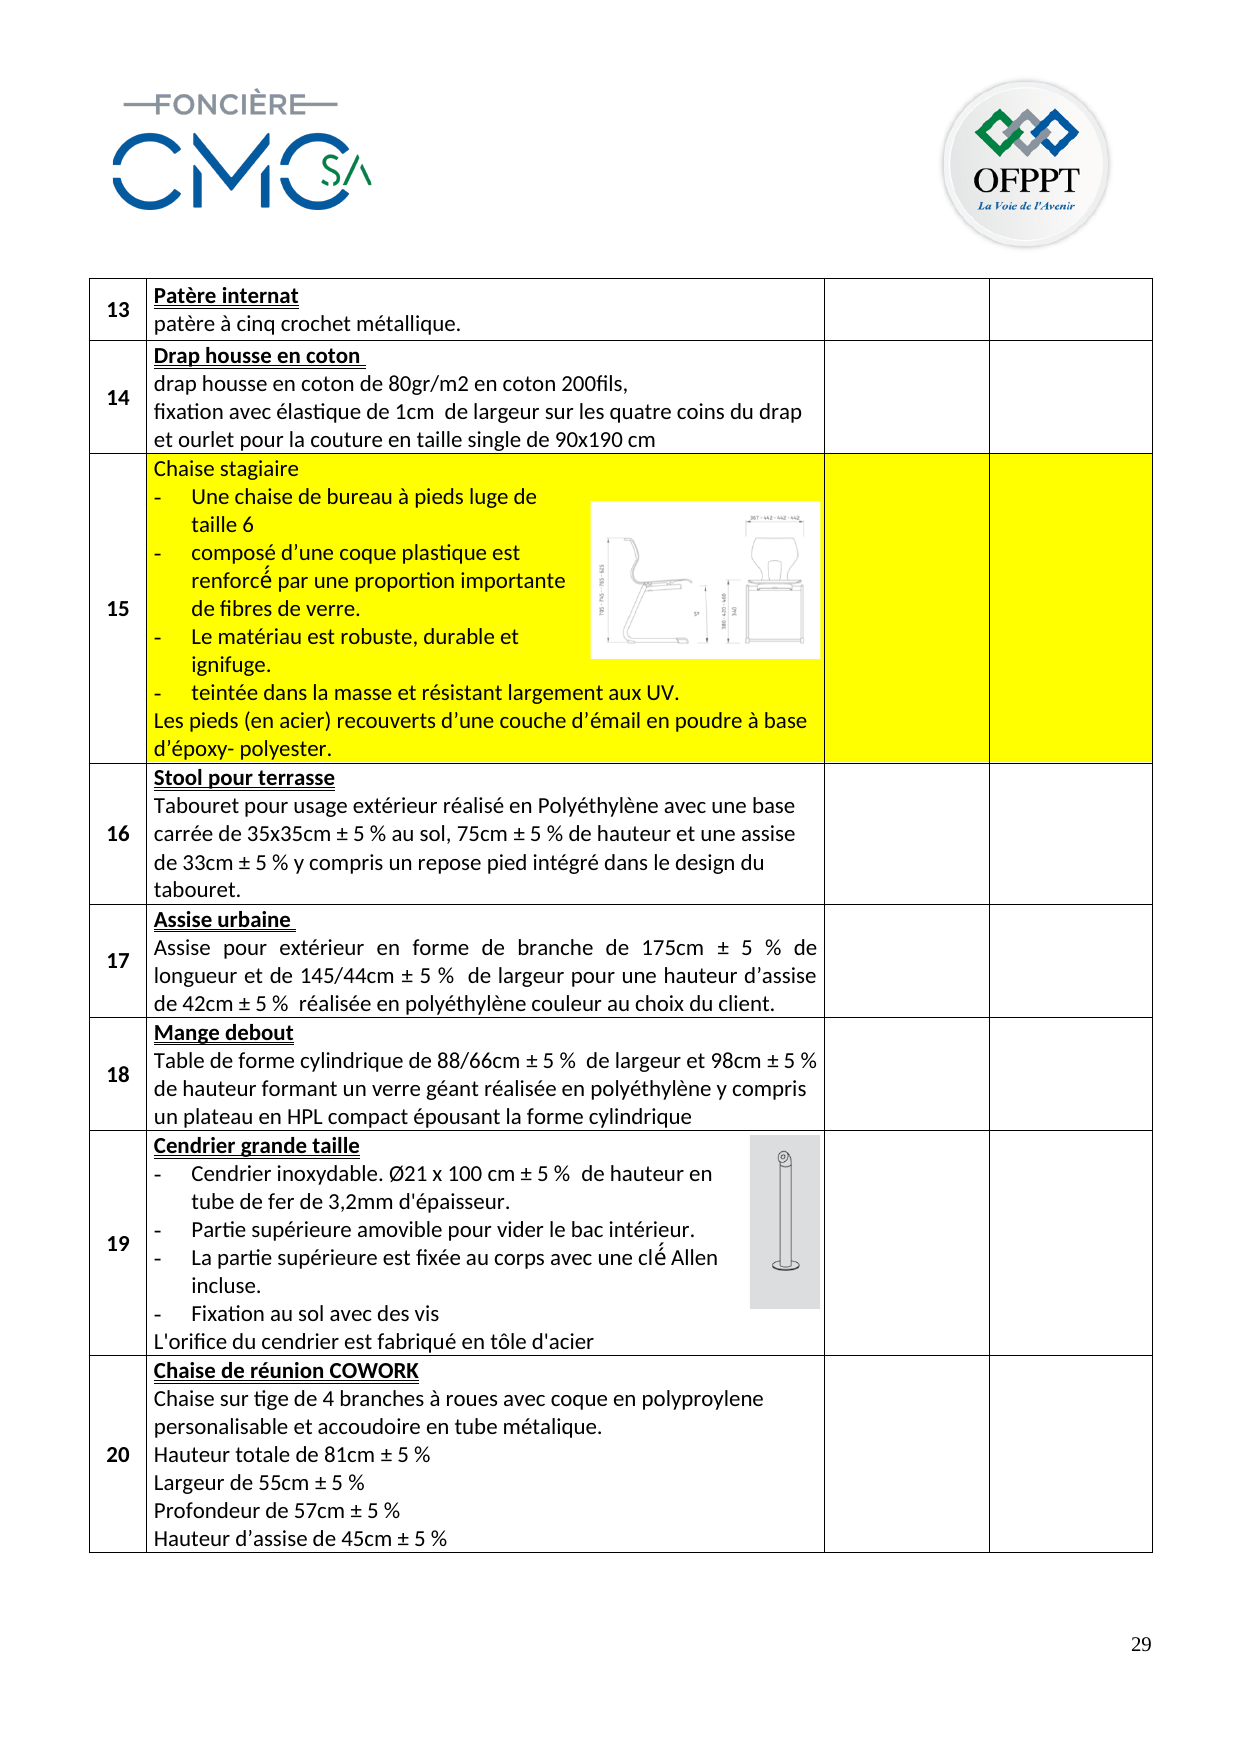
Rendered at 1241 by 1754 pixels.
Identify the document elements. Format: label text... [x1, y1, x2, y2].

table_cell [990, 764, 1152, 904]
table_cell Patère internat patère à cinq crochet métallique. [147, 279, 824, 340]
table_cell [825, 905, 989, 1017]
picture [112, 88, 372, 210]
table_cell 16 [90, 764, 146, 904]
table_cell Chaise de réunion COWORK Chaise sur tige de 4 branches à roues avec coque en polyproylene personalisable et accoudoire en tube métalique. Hauteur totale de 81cm ± 5 % Largeur de 55cm ± 5 % Profondeur de 57cm ± 5 % Hauteur d’assise de 45cm ± 5 % [147, 1356, 824, 1552]
table_cell [990, 279, 1152, 340]
table_cell [990, 341, 1152, 453]
table_cell 18 [90, 1018, 146, 1130]
table_cell [990, 1131, 1152, 1355]
table_cell 14 [90, 341, 146, 453]
table_cell Assise urbaine Assise pour extérieur en forme de branche de 175cm ± 5 % de longueur et de 145/44cm ± 5 % de largeur pour une hauteur d’assise de 42cm ± 5 % réalisée en polyéthylène couleur au choix du client. [147, 905, 824, 1017]
table_cell Drap housse en coton drap housse en coton de 80gr/m2 en coton 200fils, fixation avec élastique de 1cm de largeur sur les quatre coins du drap et ourlet pour la couture en taille single de 90x190 cm [147, 341, 824, 453]
picture [935, 73, 1116, 254]
table_cell Chaise stagiaire Une chaise de bureau à pieds luge de taille 6 composé d’une coque plastique est renforcé́ par une proportion importante de fibres de verre. Le matériau est robuste, durable et ignifuge. teintée dans la masse et résistant largement aux UV. Les pieds (en acier) recouverts d’une couche d’émail en poudre à base d’époxy- polyester. [147, 454, 824, 762]
picture [748, 1135, 820, 1307]
table_cell Mange debout Table de forme cylindrique de 88/66cm ± 5 % de largeur et 98cm ± 5 % de hauteur formant un verre géant réalisée en polyéthylène y compris un plateau en HPL compact épousant la forme cylindrique [147, 1018, 824, 1130]
table_cell [825, 1356, 989, 1552]
table_cell [825, 454, 989, 762]
table_cell [990, 454, 1152, 762]
table_cell [825, 279, 989, 340]
table_cell [825, 1131, 989, 1355]
table_cell [825, 1018, 989, 1130]
table_cell 15 [90, 454, 146, 762]
table_cell Cendrier grande taille Cendrier inoxydable. Ø21 x 100 cm ± 5 % de hauteur en tube de fer de 3,2mm d'épaisseur. Partie supérieure amovible pour vider le bac intérieur. La partie supérieure est fixée au corps avec une clé́ Allen incluse. Fixation au sol avec des vis L'orifice du cendrier est fabriqué en tôle d'acier [147, 1131, 824, 1355]
picture [589, 501, 821, 658]
table_cell 20 [90, 1356, 146, 1552]
table_cell [990, 1018, 1152, 1130]
table_cell [825, 341, 989, 453]
table_cell [990, 1356, 1152, 1552]
table_cell 13 [90, 279, 146, 340]
table_cell Stool pour terrasse Tabouret pour usage extérieur réalisé en Polyéthylène avec une base carrée de 35x35cm ± 5 % au sol, 75cm ± 5 % de hauteur et une assise de 33cm ± 5 % y compris un repose pied intégré dans le design du tabouret. [147, 764, 824, 904]
table_cell [990, 905, 1152, 1017]
table_cell 19 [90, 1131, 146, 1355]
table_cell 17 [90, 905, 146, 1017]
table_cell [825, 764, 989, 904]
